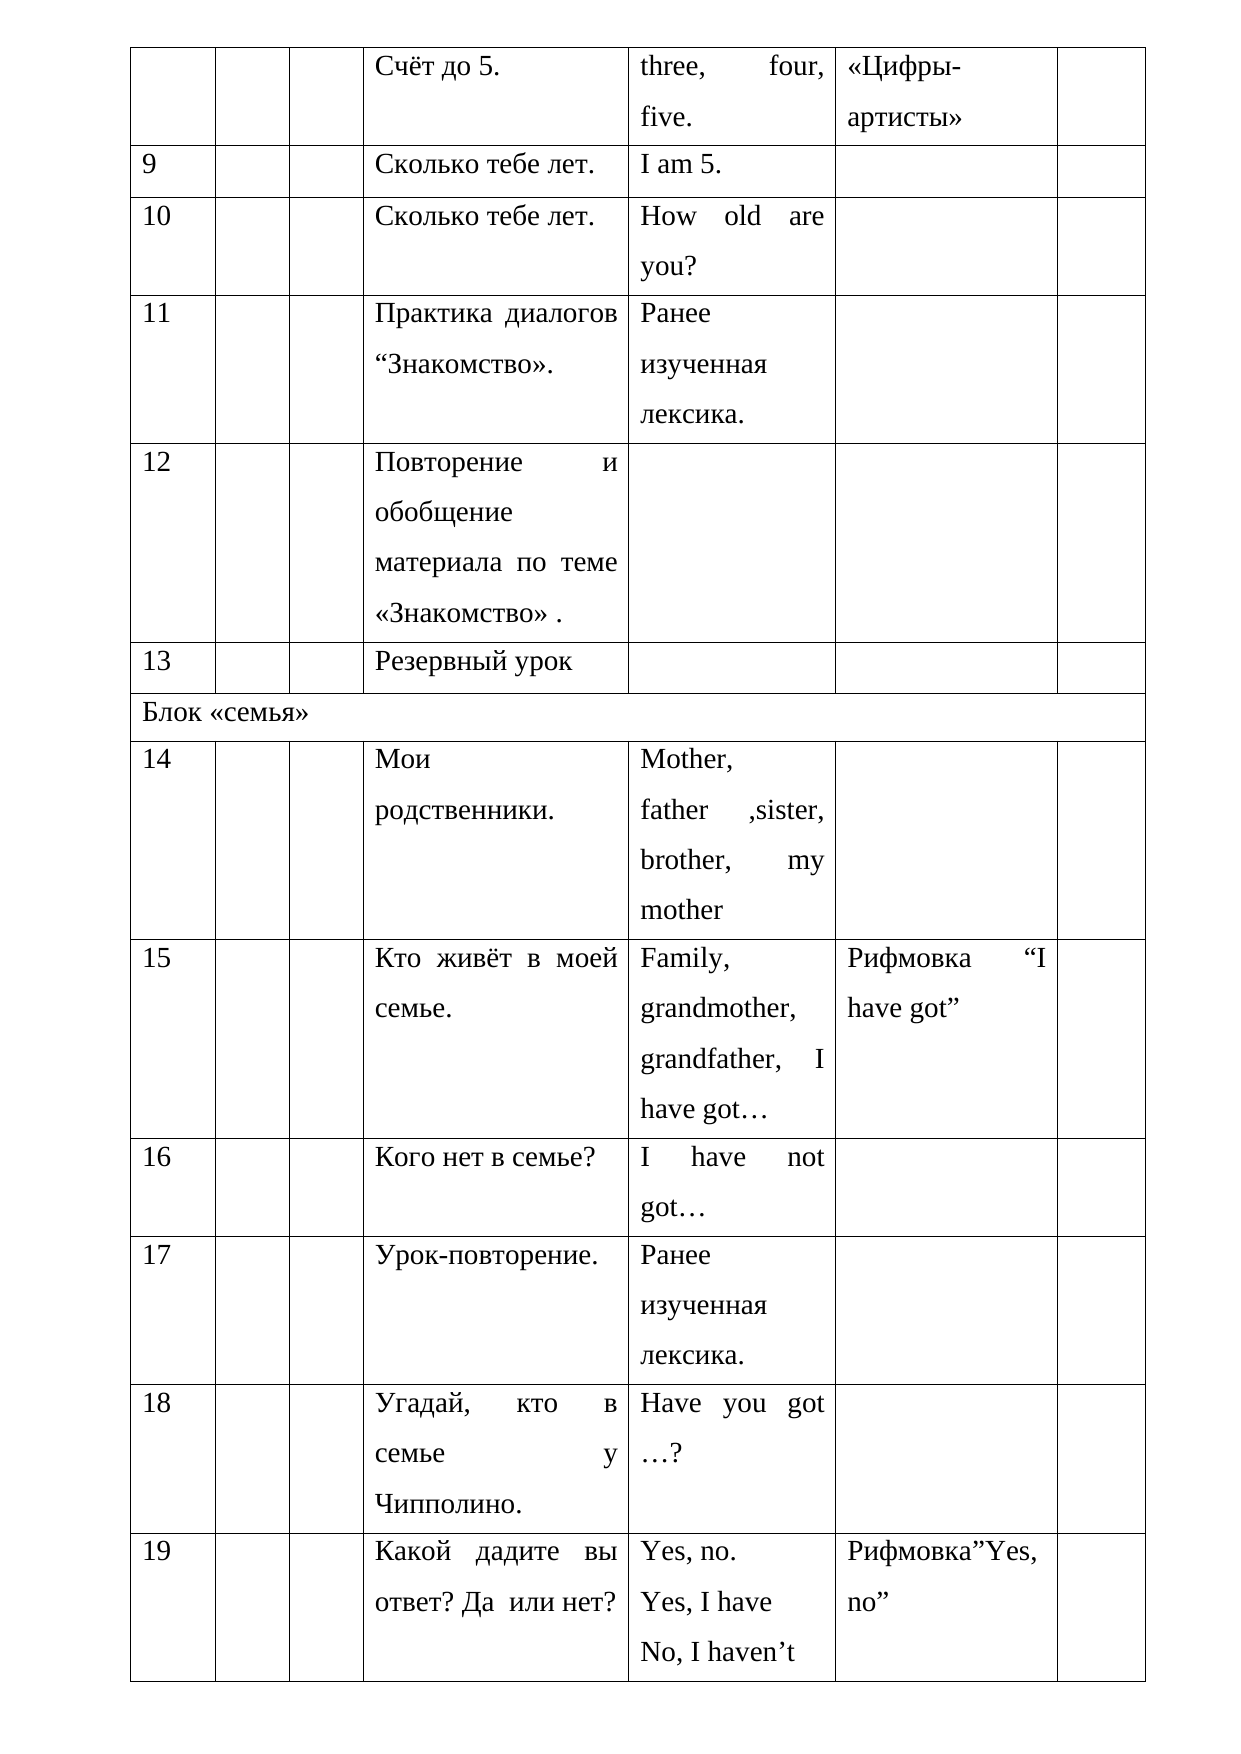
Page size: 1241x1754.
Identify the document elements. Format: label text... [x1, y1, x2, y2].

table_cell Family, grandmother, grandfather, I have got… [629, 940, 835, 1138]
table_cell [1058, 742, 1145, 939]
table_cell [836, 146, 1057, 197]
table_cell [290, 643, 363, 693]
table_cell [216, 198, 289, 294]
table_cell [216, 1534, 289, 1681]
table_cell [1058, 1139, 1145, 1236]
table_cell [290, 48, 363, 145]
table_cell [1058, 444, 1145, 642]
table_cell 19 [131, 1534, 215, 1681]
table_cell [836, 742, 1057, 939]
table_cell [1058, 1237, 1145, 1384]
table_cell 8 [131, 48, 215, 145]
table_cell Угадай, кто в семье у Чипполино. [364, 1385, 628, 1532]
table_cell Ранее изученная лексика. [629, 1237, 835, 1384]
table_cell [364, 48, 628, 145]
table_cell Сколько тебе лет. [364, 198, 628, 294]
table_cell [290, 198, 363, 294]
table_cell Какой дадите вы ответ? Да или нет? [364, 1534, 628, 1681]
table_cell Мои родственники. [364, 742, 628, 939]
table_cell Повторение и обобщение материала по теме «Знакомство» . [364, 444, 628, 642]
table_cell Рифмовка “I have got” [836, 940, 1057, 1138]
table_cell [836, 48, 1057, 145]
table_cell [1058, 146, 1145, 197]
table_cell 10 [131, 198, 215, 294]
table_cell [290, 742, 363, 939]
table_cell Практика диалогов “Знакомство». [364, 296, 628, 443]
table_cell 14 [131, 742, 215, 939]
table_cell [836, 296, 1057, 443]
table_cell 18 [131, 1385, 215, 1532]
table_cell [216, 444, 289, 642]
table_cell [836, 643, 1057, 693]
table_cell [290, 296, 363, 443]
table_cell [216, 1237, 289, 1384]
table_cell [216, 742, 289, 939]
table_cell [216, 1385, 289, 1532]
table_cell 13 [131, 643, 215, 693]
table_cell [836, 1385, 1057, 1532]
table_cell [216, 296, 289, 443]
table_cell [629, 444, 835, 642]
table_cell [1058, 198, 1145, 294]
table_cell [836, 198, 1057, 294]
table_cell I have not got… [629, 1139, 835, 1236]
table_cell [216, 940, 289, 1138]
table_cell Have you got …? [629, 1385, 835, 1532]
table_cell [290, 1534, 363, 1681]
table_cell [290, 444, 363, 642]
table_cell [1058, 1385, 1145, 1532]
table_cell [1058, 940, 1145, 1138]
table_cell [836, 1237, 1057, 1384]
table_cell Рифмовка”Yes, no” [836, 1534, 1057, 1681]
table_cell [629, 643, 835, 693]
table_cell [216, 1139, 289, 1236]
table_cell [629, 48, 835, 145]
table_cell Блок «семья» [131, 694, 1145, 741]
table_cell Кого нет в семье? [364, 1139, 628, 1236]
table_cell Урок-повторение. [364, 1237, 628, 1384]
table_cell [216, 643, 289, 693]
table_cell Ранее изученная лексика. [629, 296, 835, 443]
table_cell [1058, 1534, 1145, 1681]
table_cell [216, 48, 289, 145]
table_cell 17 [131, 1237, 215, 1384]
table_cell 15 [131, 940, 215, 1138]
table_cell [216, 146, 289, 197]
table_cell 12 [131, 444, 215, 642]
table_cell Yes, no. Yes, I have No, I haven’t [629, 1534, 835, 1681]
table_cell Кто живёт в моей семье. [364, 940, 628, 1138]
table_cell [290, 1237, 363, 1384]
table_cell [290, 1139, 363, 1236]
table_cell [1058, 296, 1145, 443]
table_cell 11 [131, 296, 215, 443]
table_cell How old are you? [629, 198, 835, 294]
table_cell Mother, father ,sister, brother, my mother [629, 742, 835, 939]
table_cell [1058, 48, 1145, 145]
table_cell 16 [131, 1139, 215, 1236]
table_cell I am 5. [629, 146, 835, 197]
table_cell Сколько тебе лет. [364, 146, 628, 197]
table_cell 9 [131, 146, 215, 197]
table_cell [290, 1385, 363, 1532]
table_cell [836, 1139, 1057, 1236]
table_cell [836, 444, 1057, 642]
table_cell Резервный урок [364, 643, 628, 693]
table_cell [290, 940, 363, 1138]
table_cell [290, 146, 363, 197]
table_cell [1058, 643, 1145, 693]
